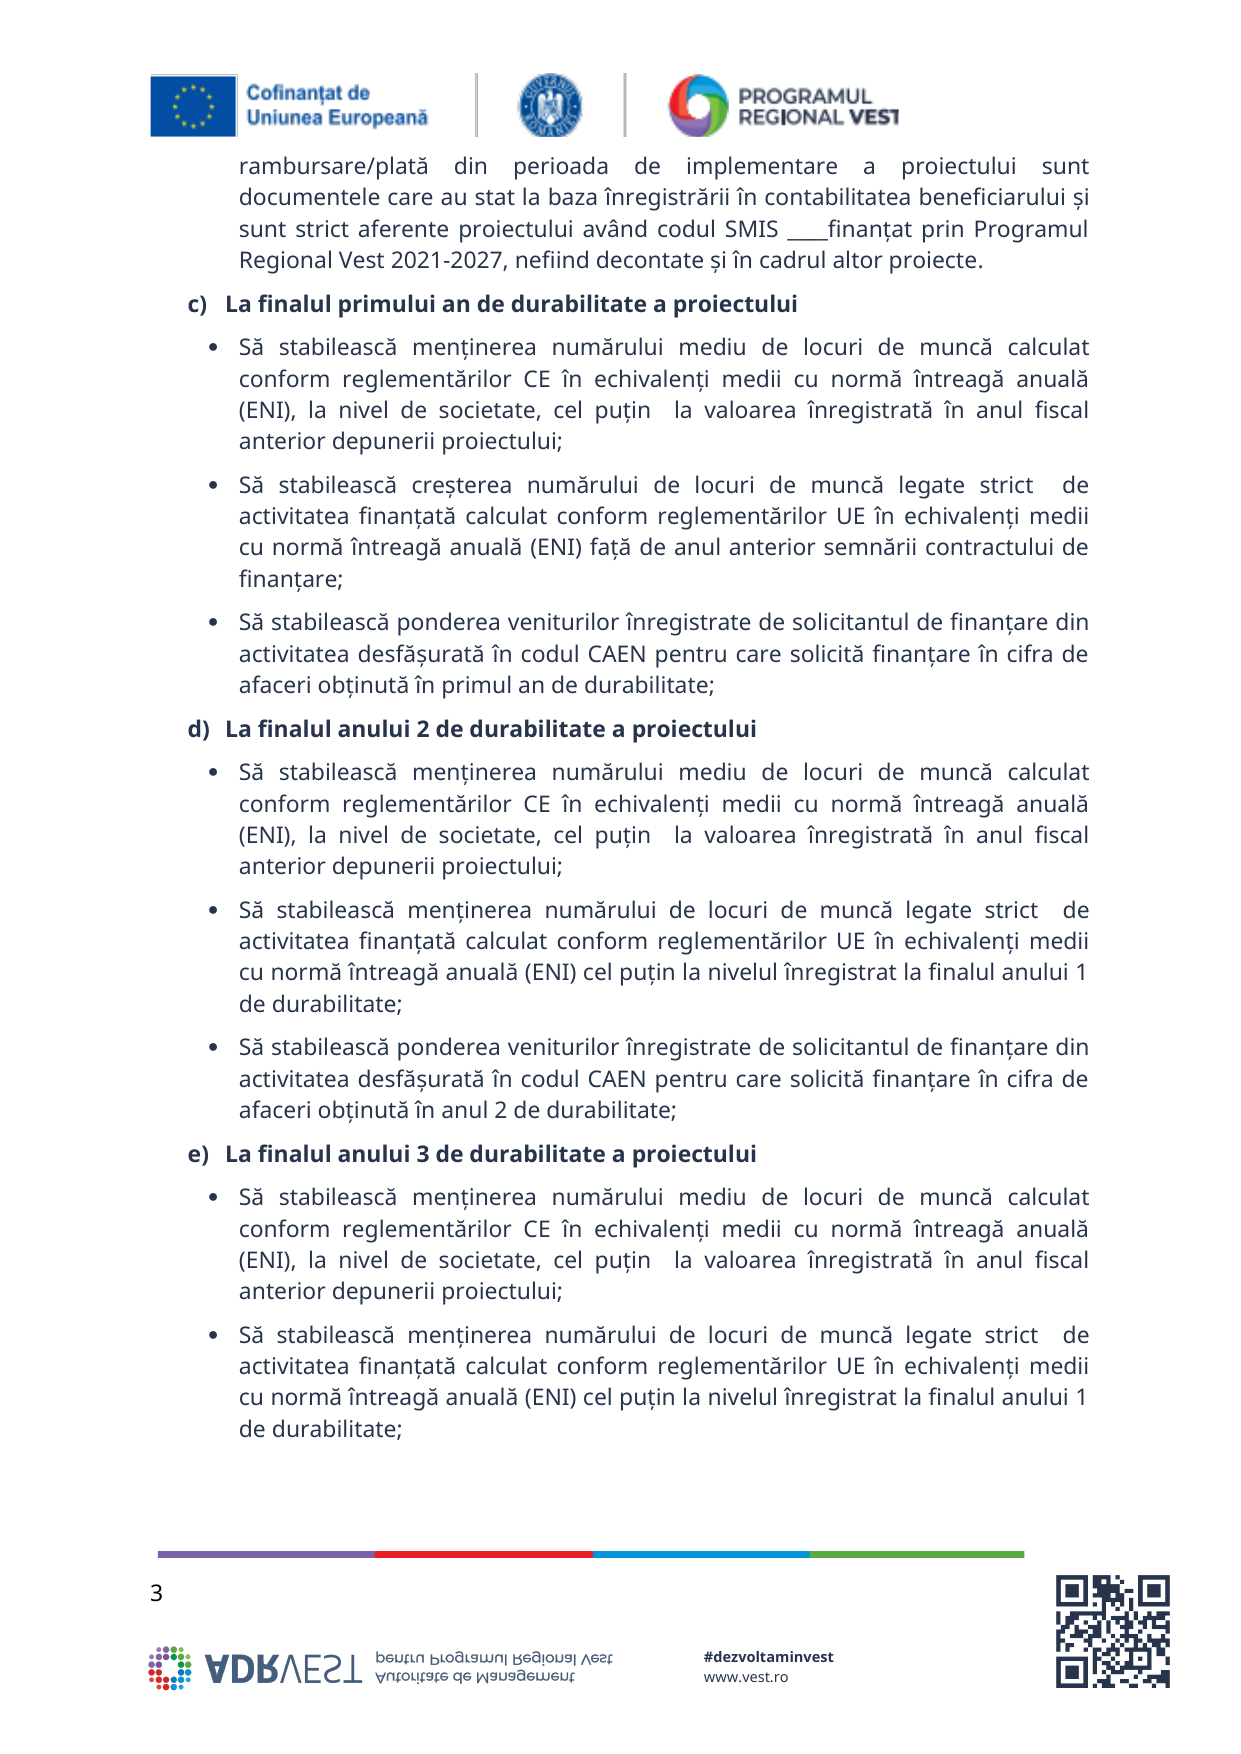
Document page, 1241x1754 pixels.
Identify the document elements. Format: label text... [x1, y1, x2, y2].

picture [139, 1643, 618, 1693]
list Să stabilească ponderea veniturilor înregistrate de solicitantul de finanțare din activitatea desfășurată în codul CAEN pentru care solicită finanțare în cifra de afaceri obținută în primul an de durabilitate; [209, 606, 1090, 700]
list La finalul primului an de durabilitate a proiectului [187, 287, 1090, 319]
list La finalul anului 2 de durabilitate a proiectului [187, 712, 1090, 744]
list Să stabilească menținerea numărului de locuri de muncă legate strict de activitatea finanțată calculat conform reglementărilor UE în echivalenți medii cu normă întreagă anuală (ENI) cel puțin la nivelul înregistrat la finalul anului 1 de durabilitate; [209, 894, 1090, 1019]
list Să stabilească creșterea numărului de locuri de muncă legate strict de activitatea finanțată calculat conform reglementărilor UE în echivalenți medii cu normă întreagă anuală (ENI) față de anul anterior semnării contractului de finanțare; [209, 469, 1090, 594]
list Să stabilească menținerea numărului de locuri de muncă legate strict de activitatea finanțată calculat conform reglementărilor UE în echivalenți medii cu normă întreagă anuală (ENI) cel puțin la nivelul înregistrat la finalul anului 1 de durabilitate; [209, 1319, 1090, 1444]
list Să stabilească menținerea numărului mediu de locuri de muncă calculat conform reglementărilor CE în echivalenți medii cu normă întreagă anuală (ENI), la nivel de societate, cel puțin la valoarea înregistrată în anul fiscal anterior depunerii proiectului; [209, 1181, 1090, 1306]
list Să stabilească ponderea veniturilor înregistrate de solicitantul de finanțare din activitatea desfășurată în codul CAEN pentru care solicită finanțare în cifra de afaceri obținută în anul 2 de durabilitate; [209, 1031, 1090, 1125]
list Să stabilească menținerea numărului mediu de locuri de muncă calculat conform reglementărilor CE în echivalenți medii cu normă întreagă anuală (ENI), la nivel de societate, cel puțin la valoarea înregistrată în anul fiscal anterior depunerii proiectului; [209, 756, 1090, 881]
picture [1047, 1566, 1179, 1697]
list Să stabilească menținerea numărului mediu de locuri de muncă calculat conform reglementărilor CE în echivalenți medii cu normă întreagă anuală (ENI), la nivel de societate, cel puțin la valoarea înregistrată în anul fiscal anterior depunerii proiectului; [209, 331, 1090, 456]
list La finalul anului 3 de durabilitate a proiectului [187, 1137, 1090, 1169]
